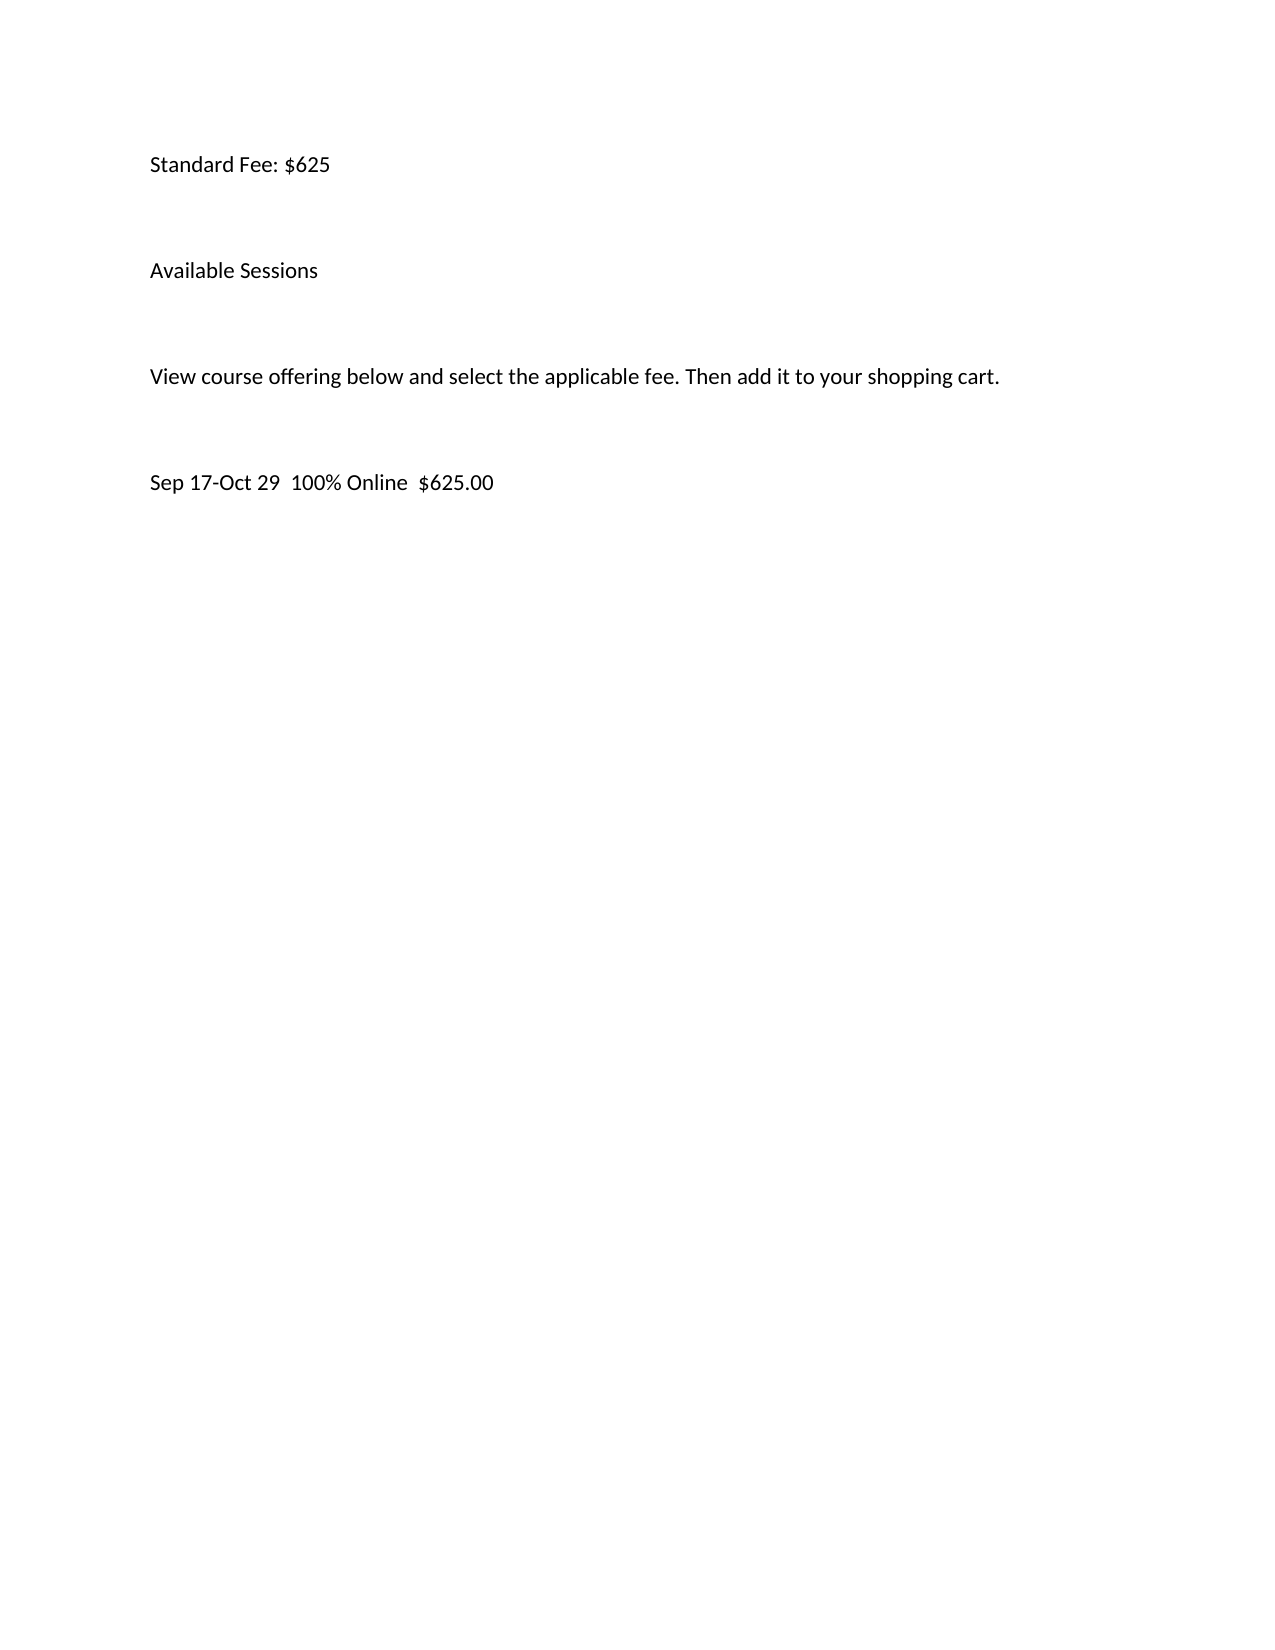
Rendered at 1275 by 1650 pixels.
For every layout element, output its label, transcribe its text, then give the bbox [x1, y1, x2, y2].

text View course offering below and select the applicable fee. Then add it to your shopping cart. [150, 362, 1125, 390]
text Standard Fee: $625 [150, 150, 1125, 178]
text Available Sessions [150, 256, 1125, 284]
text Sep 17-Oct 29 100% Online $625.00 [150, 468, 1125, 496]
